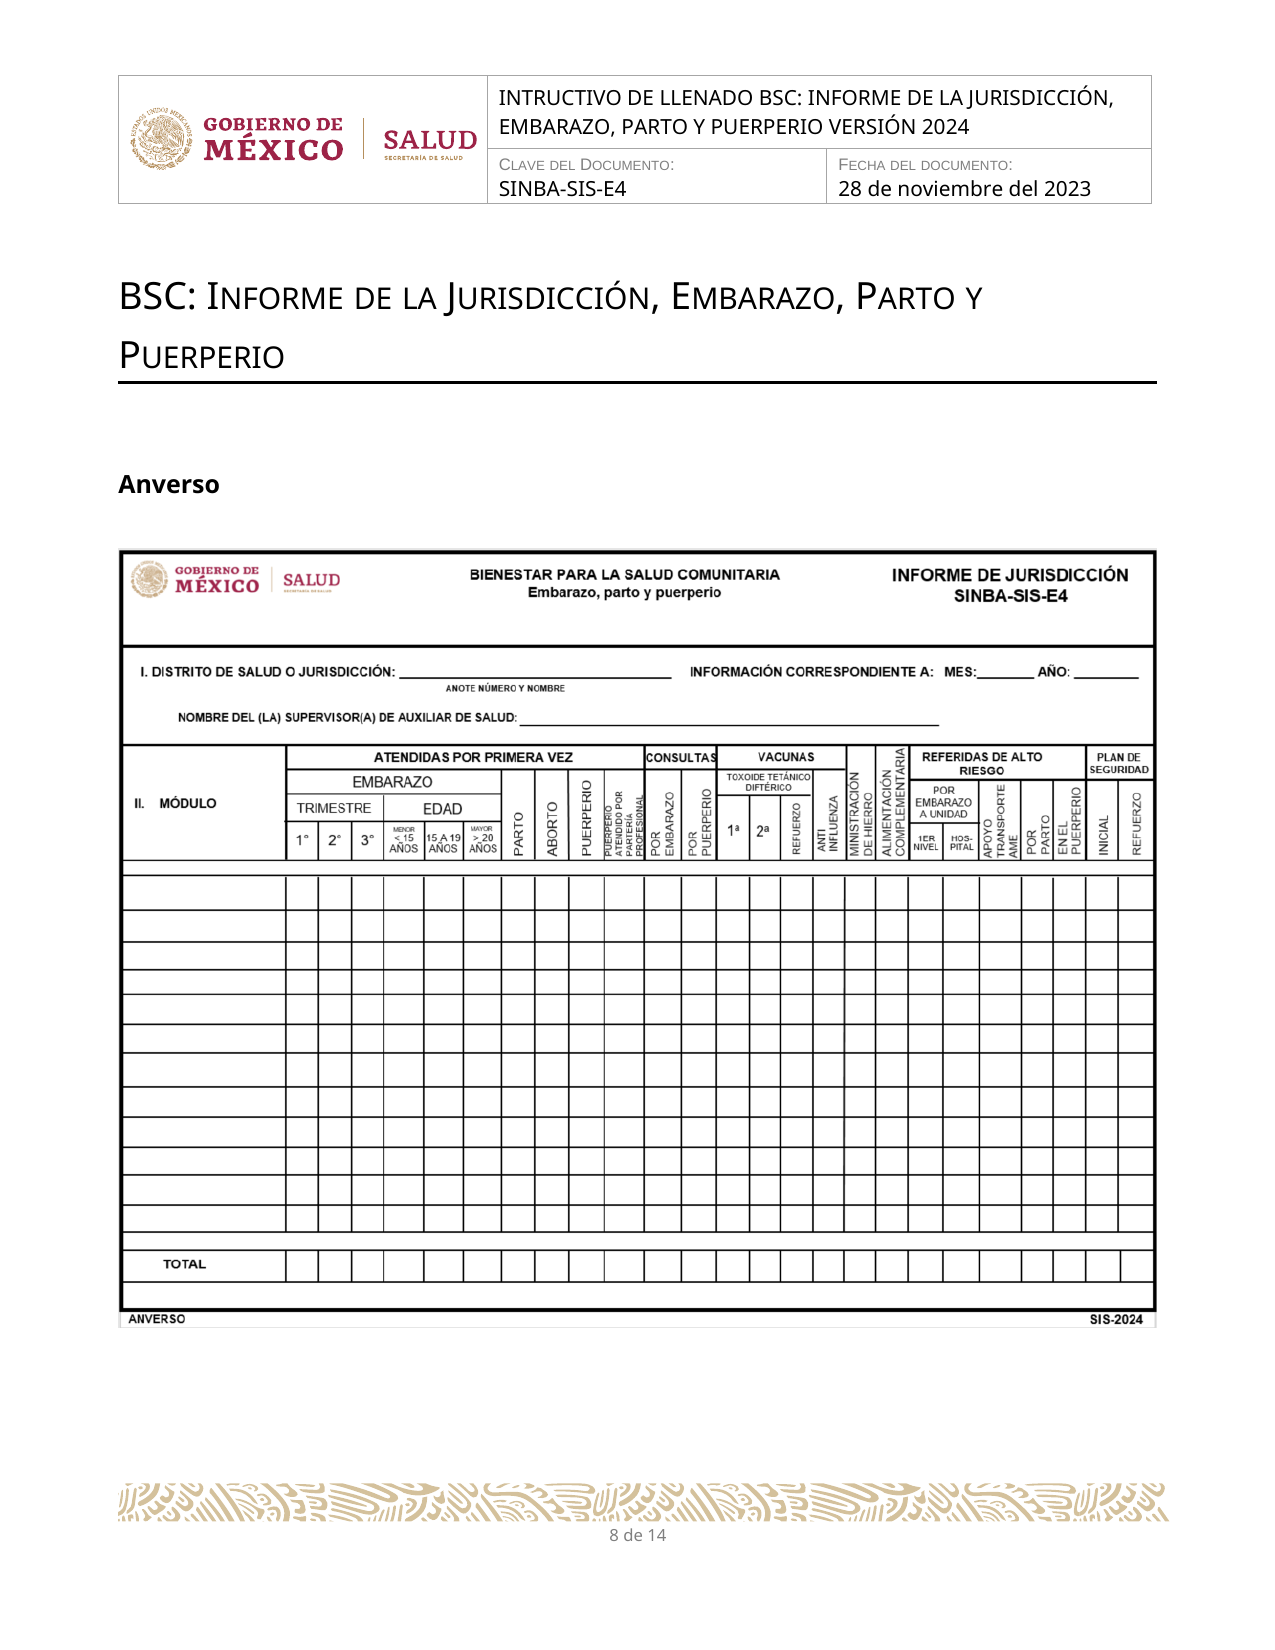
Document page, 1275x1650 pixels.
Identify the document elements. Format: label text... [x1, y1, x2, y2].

subtitle Anverso [118, 467, 1157, 501]
subtitle BSC: Informe de la Jurisdicción, Embarazo, Parto y Puerperio [118, 270, 1157, 381]
picture [118, 548, 1157, 1328]
